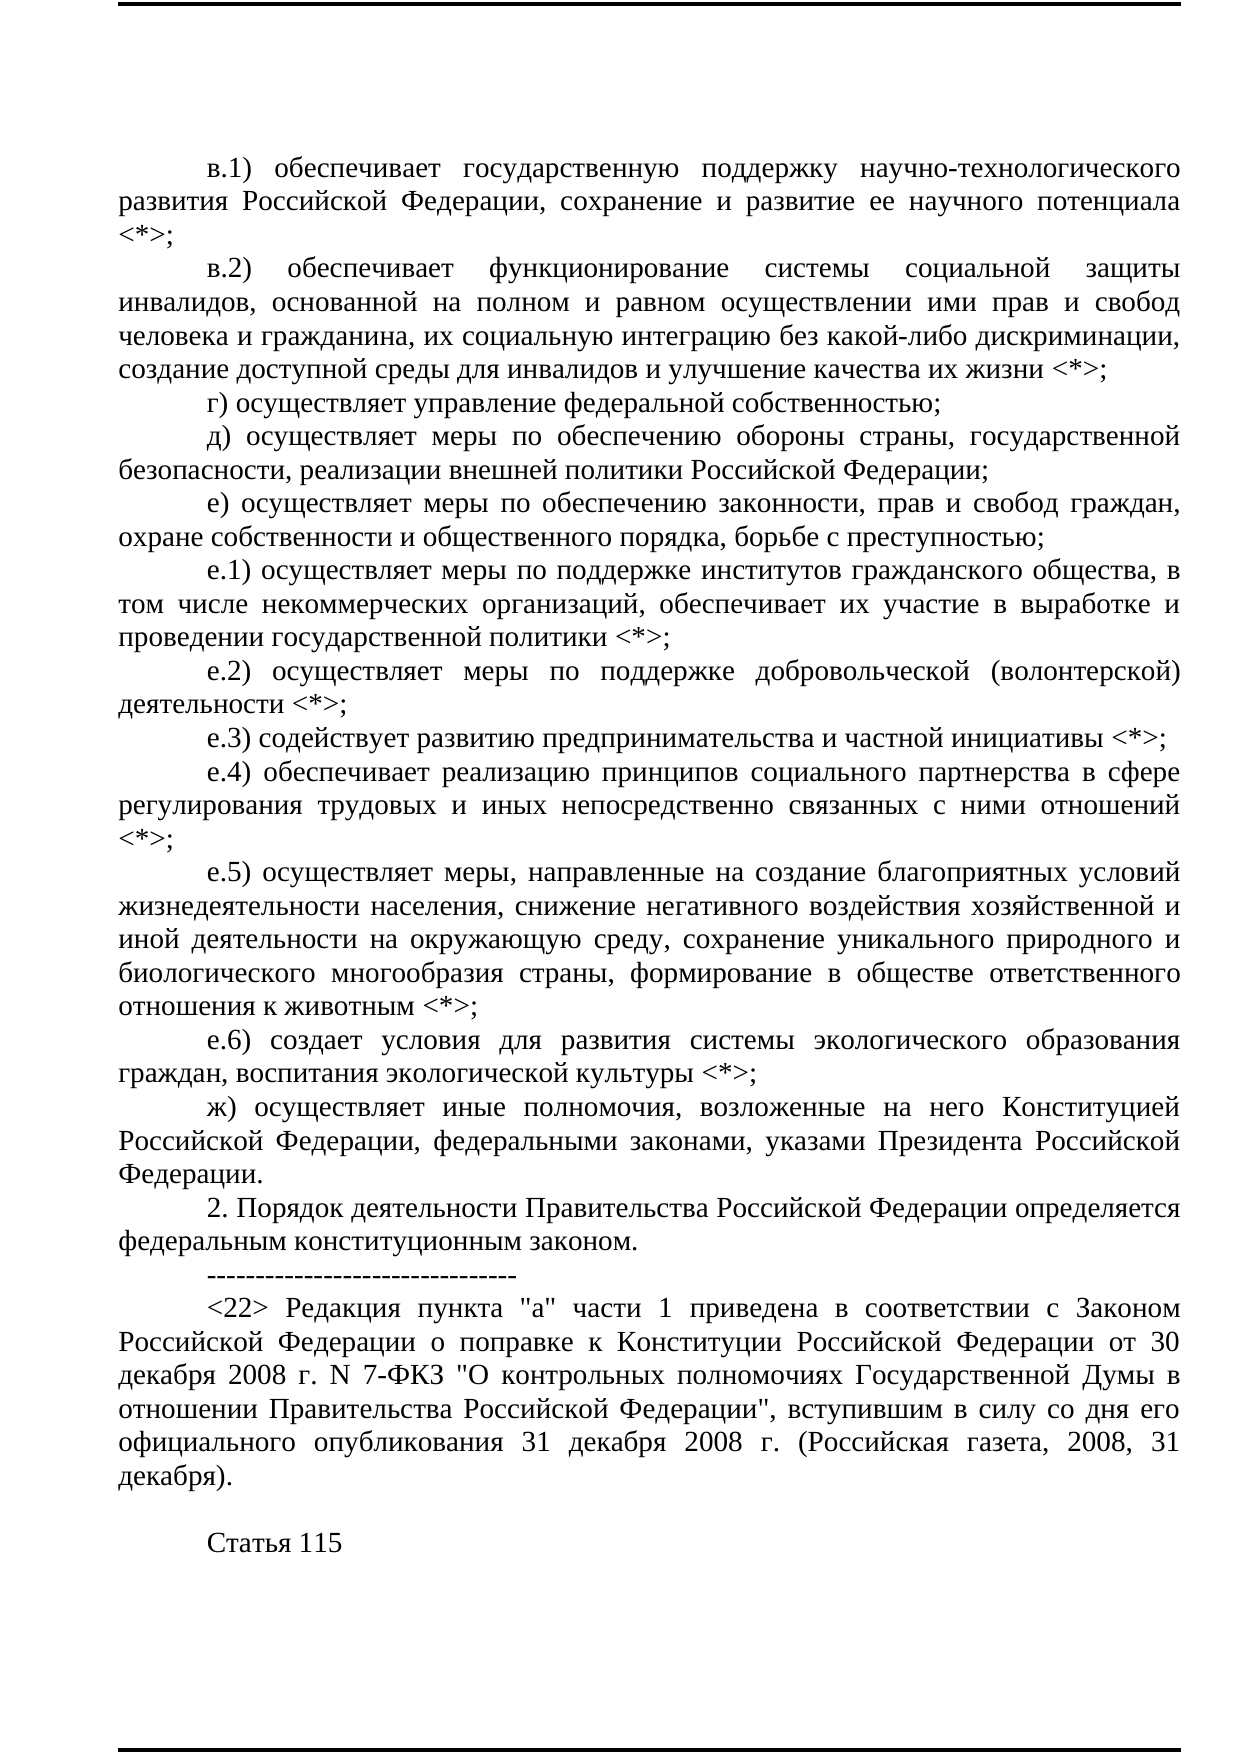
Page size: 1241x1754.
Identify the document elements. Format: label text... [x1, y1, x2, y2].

text е.6) создает условия для развития системы экологического образования граждан, воспитания экологической культуры <*>; [118, 1022, 1181, 1089]
text Статья 115 [118, 1525, 1181, 1559]
text е.3) содействует развитию предпринимательства и частной инициативы <*>; [118, 720, 1181, 754]
text е.1) осуществляет меры по поддержке институтов гражданского общества, в том числе некоммерческих организаций, обеспечивает их участие в выработке и проведении государственной политики <*>; [118, 552, 1181, 653]
text -------------------------------- [118, 1257, 1181, 1290]
text ж) осуществляет иные полномочия, возложенные на него Конституцией Российской Федерации, федеральными законами, указами Президента Российской Федерации. [118, 1089, 1181, 1190]
text е.2) осуществляет меры по поддержке добровольческой (волонтерской) деятельности <*>; [118, 653, 1181, 720]
text г) осуществляет управление федеральной собственностью; [118, 385, 1181, 418]
text 2. Порядок деятельности Правительства Российской Федерации определяется федеральным конституционным законом. [118, 1190, 1181, 1257]
text е.5) осуществляет меры, направленные на создание благоприятных условий жизнедеятельности населения, снижение негативного воздействия хозяйственной и иной деятельности на окружающую среду, сохранение уникального природного и биологического многообразия страны, формирование в обществе ответственного отношения к животным <*>; [118, 854, 1181, 1022]
text <22> Редакция пункта "а" части 1 приведена в соответствии с Законом Российской Федерации о поправке к Конституции Российской Федерации от 30 декабря 2008 г. N 7-ФКЗ "О контрольных полномочиях Государственной Думы в отношении Правительства Российской Федерации", вступившим в силу со дня его официального опубликования 31 декабря 2008 г. (Российская газета, 2008, 31 декабря). [118, 1290, 1181, 1492]
text в.2) обеспечивает функционирование системы социальной защиты инвалидов, основанной на полном и равном осуществлении ими прав и свобод человека и гражданина, их социальную интеграцию без какой-либо дискриминации, создание доступной среды для инвалидов и улучшение качества их жизни <*>; [118, 251, 1181, 385]
text в.1) обеспечивает государственную поддержку научно-технологического развития Российской Федерации, сохранение и развитие ее научного потенциала <*>; [118, 150, 1181, 251]
text д) осуществляет меры по обеспечению обороны страны, государственной безопасности, реализации внешней политики Российской Федерации; [118, 418, 1181, 485]
text е.4) обеспечивает реализацию принципов социального партнерства в сфере регулирования трудовых и иных непосредственно связанных с ними отношений <*>; [118, 754, 1181, 854]
text е) осуществляет меры по обеспечению законности, прав и свобод граждан, охране собственности и общественного порядка, борьбе с преступностью; [118, 485, 1181, 552]
